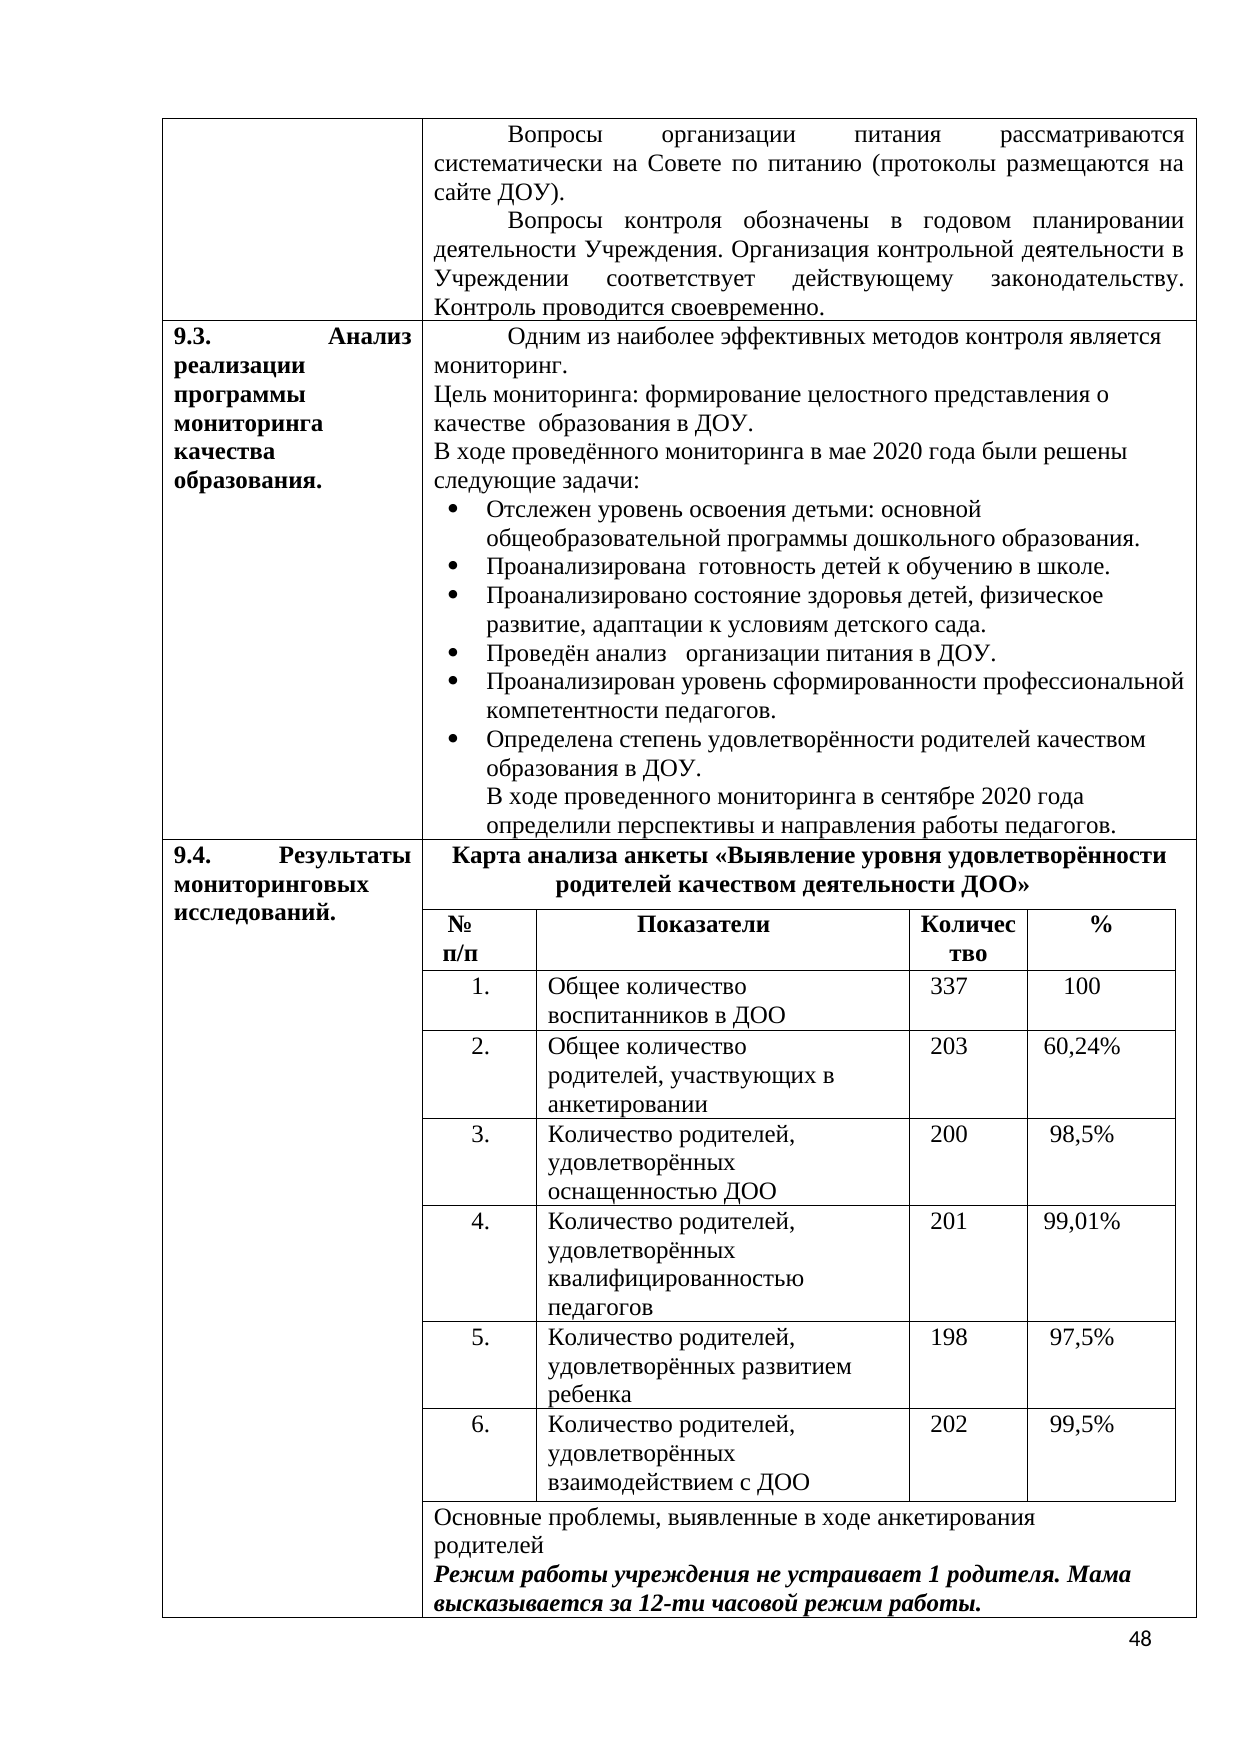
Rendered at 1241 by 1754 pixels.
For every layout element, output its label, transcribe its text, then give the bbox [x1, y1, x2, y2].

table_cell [163, 840, 422, 1617]
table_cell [163, 119, 422, 320]
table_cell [423, 840, 1196, 1617]
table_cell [423, 119, 1196, 320]
table_cell 9.3. Анализ реализации программы мониторинга качества образования. [163, 321, 422, 839]
table_cell Одним из наиболее эффективных методов контроля является мониторинг. Цель мониторинга: формирование целостного представления о качестве образования в ДОУ. В ходе проведённого мониторинга в мае 2020 года были решены следующие задачи: Отслежен уровень освоения детьми: основной общеобразовательной программы дошкольного образования. Проанализирована готовность детей к обучению в школе. Проанализировано состояние здоровья детей, физическое развитие, адаптации к условиям детского сада. Проведён анализ организации питания в ДОУ. Проанализирован уровень сформированности профессиональной компетентности педагогов. Определена степень удовлетворённости родителей качеством образования в ДОУ. В ходе проведенного мониторинга в сентябре 2020 года определили перспективы и направления работы педагогов. [423, 321, 1196, 839]
